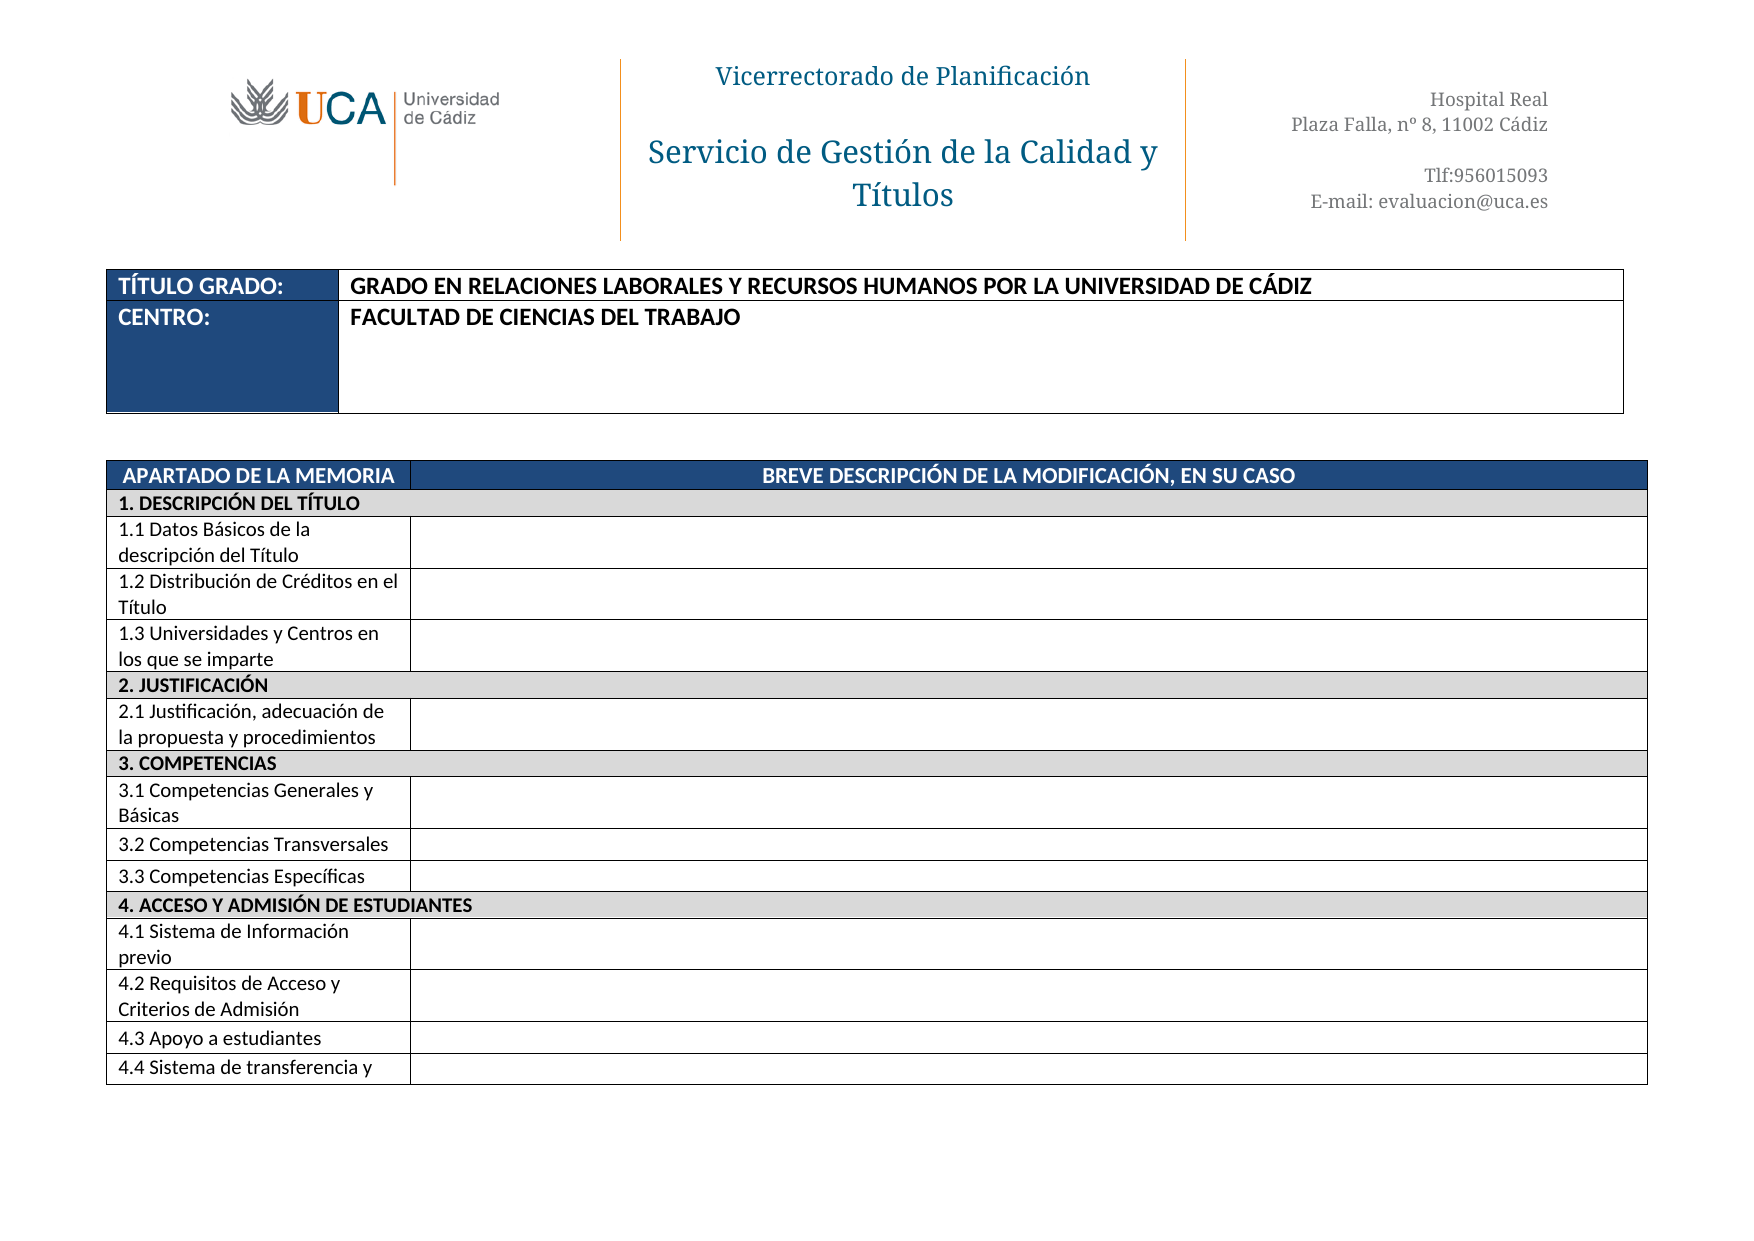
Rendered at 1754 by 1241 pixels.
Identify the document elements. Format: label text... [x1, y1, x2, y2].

table_cell 1.3 Universidades y Centros en los que se imparte [107, 620, 410, 671]
table_cell 4. ACCESO Y ADMISIÓN DE ESTUDIANTES [107, 892, 1647, 917]
table_cell [411, 699, 1647, 749]
table_cell 4.1 Sistema de Información previo [107, 919, 410, 969]
table_cell 2. JUSTIFICACIÓN [107, 672, 1647, 698]
table_cell [411, 970, 1647, 1021]
table_cell [411, 829, 1647, 859]
table_cell [411, 777, 1647, 828]
table_header APARTADO DE LA MEMORIA [107, 461, 410, 489]
table_cell 2.1 Justificación, adecuación de la propuesta y procedimientos [107, 699, 410, 749]
table_cell [411, 1054, 1647, 1084]
table_cell [411, 517, 1647, 567]
table_header TÍTULO GRADO: [107, 270, 338, 300]
table_cell [411, 861, 1647, 891]
table_cell 3.2 Competencias Transversales [107, 829, 410, 859]
table_header BREVE DESCRIPCIÓN DE LA MODIFICACIÓN, EN SU CASO [411, 461, 1647, 489]
table_header GRADO EN RELACIONES LABORALES Y RECURSOS HUMANOS POR LA UNIVERSIDAD DE CÁDIZ [339, 270, 1623, 300]
table_cell 1. DESCRIPCIÓN DEL TÍTULO [107, 490, 1647, 516]
table_cell FACULTAD DE CIENCIAS DEL TRABAJO [339, 301, 1623, 412]
table_cell [411, 620, 1647, 671]
table_cell 3. COMPETENCIAS [107, 751, 1647, 776]
picture [228, 74, 504, 190]
table_cell 4.4 Sistema de transferencia y reconocimiento de créditos. [107, 1054, 410, 1084]
table_cell [411, 919, 1647, 969]
table_cell 3.1 Competencias Generales y Básicas [107, 777, 410, 828]
table_cell 4.3 Apoyo a estudiantes [107, 1022, 410, 1053]
table_cell [411, 569, 1647, 619]
table_cell CENTRO: [107, 301, 338, 412]
table_cell 1.2 Distribución de Créditos en el Título [107, 569, 410, 619]
table_cell [411, 1022, 1647, 1053]
table_cell 1.1 Datos Básicos de la descripción del Título [107, 517, 410, 567]
table_cell 4.2 Requisitos de Acceso y Criterios de Admisión [107, 970, 410, 1021]
table_cell 3.3 Competencias Específicas [107, 861, 410, 891]
